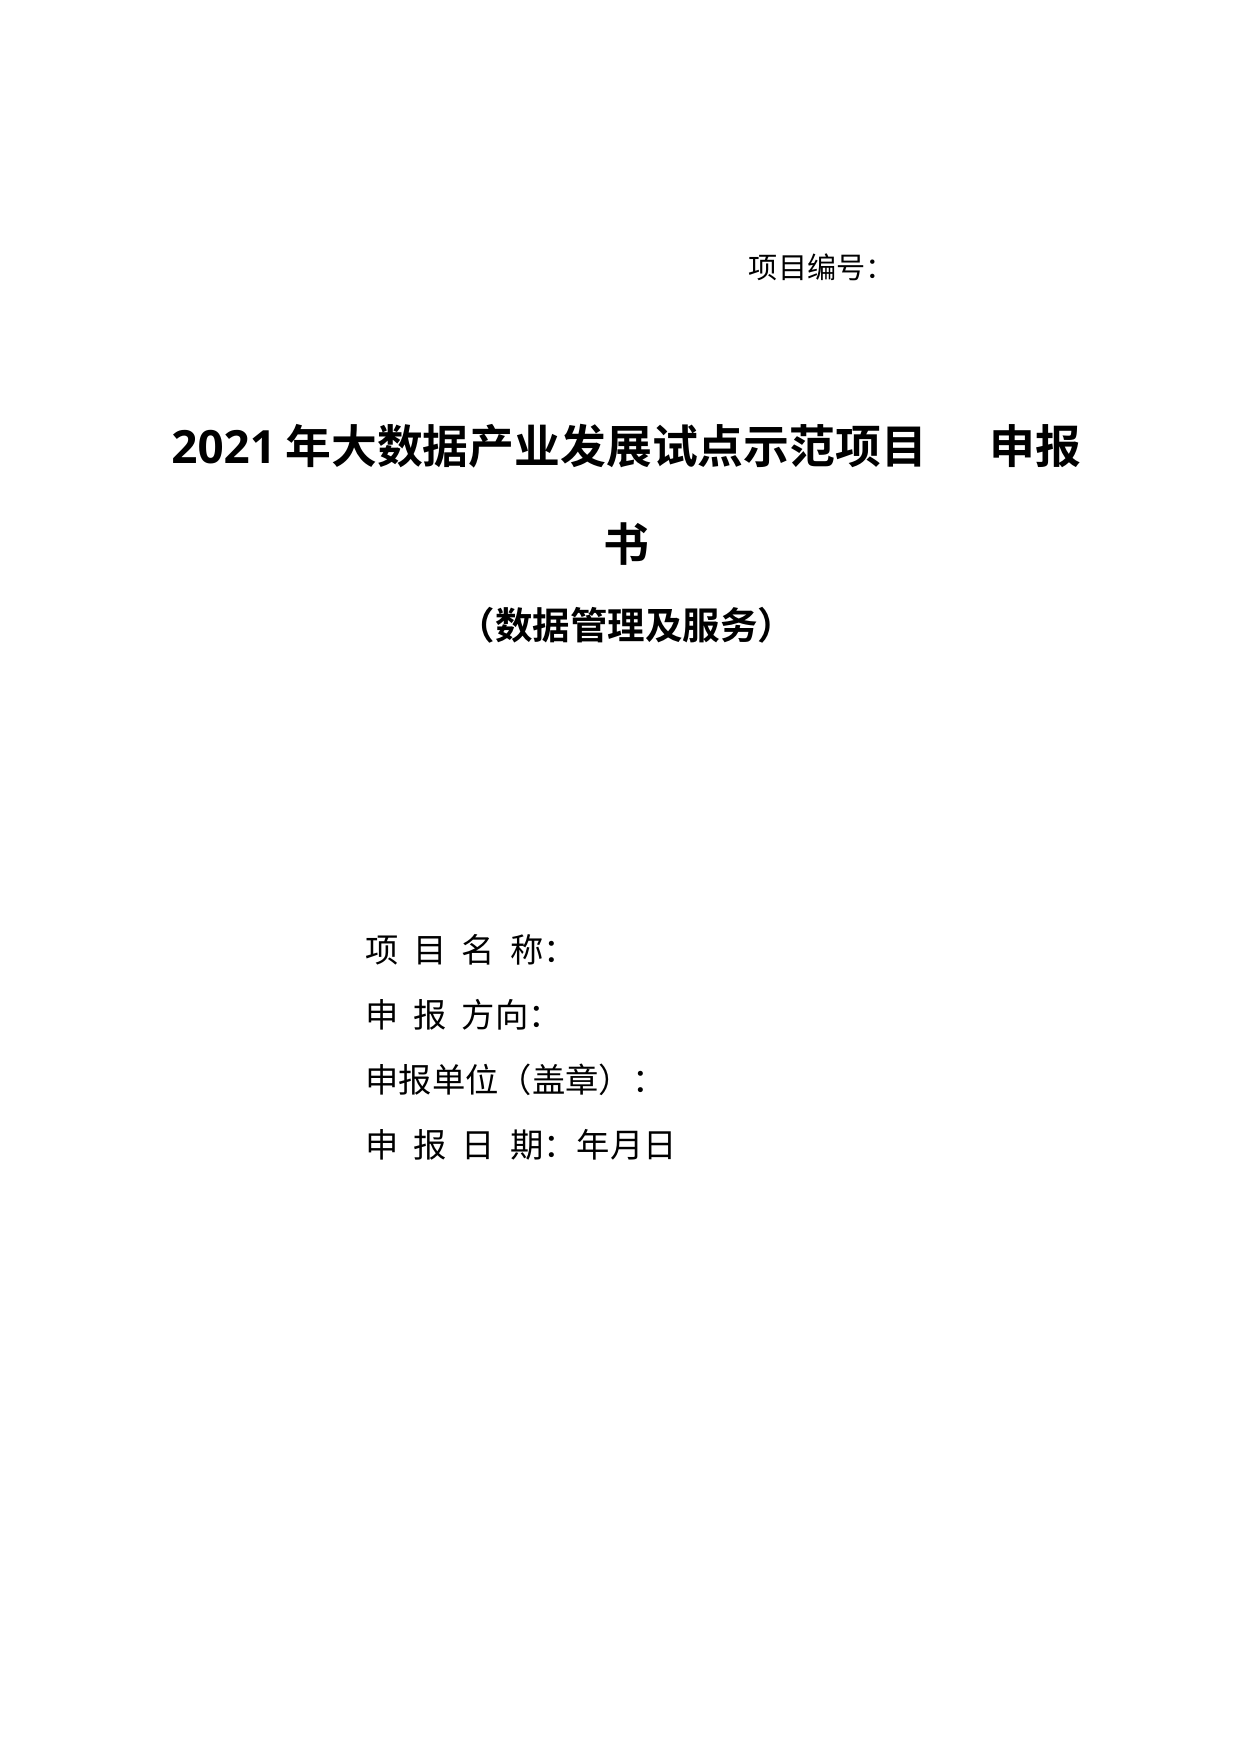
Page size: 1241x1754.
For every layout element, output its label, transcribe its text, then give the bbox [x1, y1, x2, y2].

text 申 报 日 期：年月日 [165, 1110, 1087, 1175]
subtitle （数据管理及服务） [165, 590, 1087, 655]
text 项 目 名 称： [165, 915, 1087, 980]
text 申 报 方向： [165, 980, 1087, 1045]
text 项目编号： [165, 233, 1087, 298]
text 申报单位（盖章）： [165, 1045, 1087, 1110]
subtitle 2021年大数据产业发展试点示范项目 申报书 [165, 395, 1087, 590]
